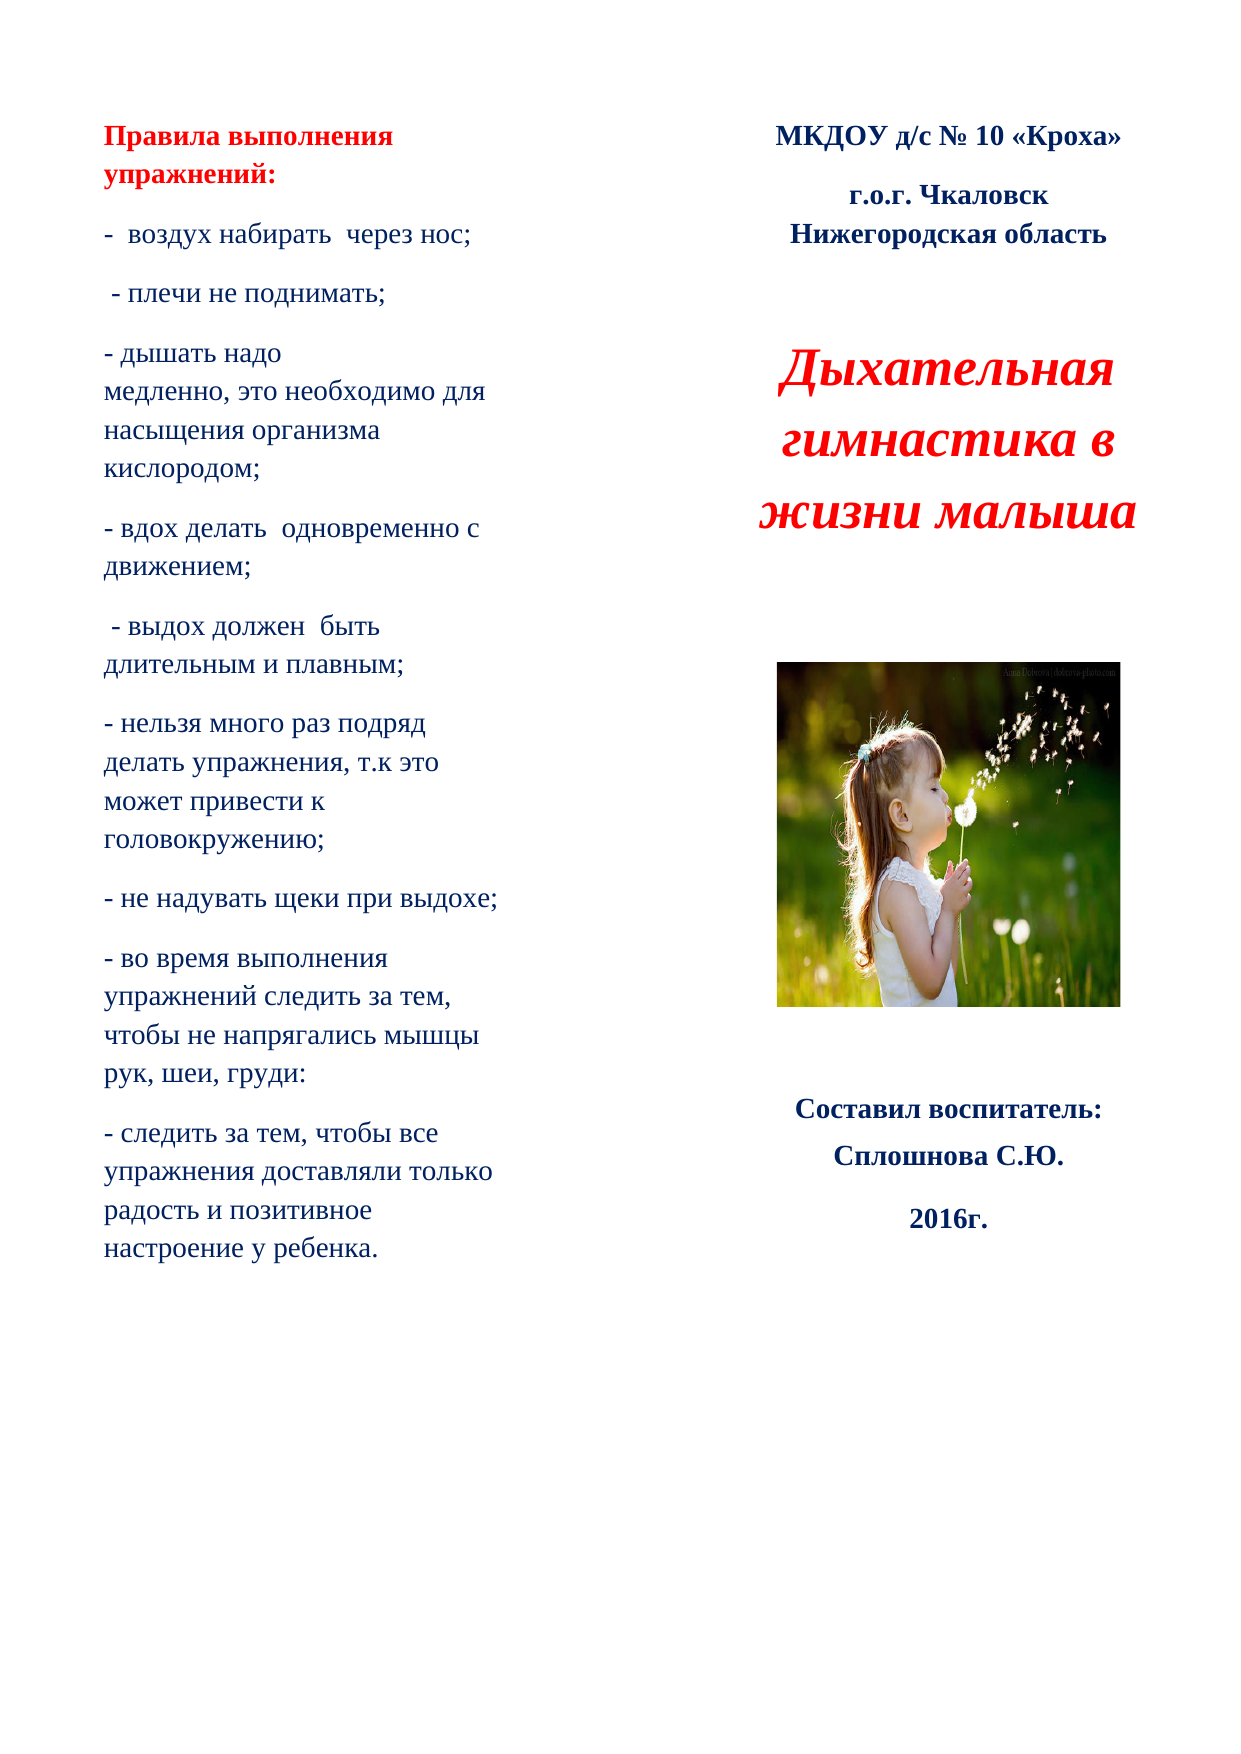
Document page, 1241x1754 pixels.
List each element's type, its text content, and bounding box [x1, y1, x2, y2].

text МКДОУ д/c № 10 «Кроха» [746, 118, 1152, 152]
text - нельзя много раз подряд делать упражнения, т.к это может привести к головокружению; [103, 706, 509, 855]
text Составил воспитатель: Сплошнова С.Ю. [746, 1091, 1152, 1174]
text Дыхательная гимнастика в жизни малыша [746, 335, 1152, 540]
text - дышать надо медленно, это необходимо для насыщения организма кислородом; [103, 335, 509, 484]
text - плечи не поднимать; [103, 275, 509, 309]
text Правила выполнения упражнений: [103, 118, 509, 190]
text - вдох делать одновременно с движением; [103, 510, 509, 582]
text - выдох должен быть длительным и плавным; [103, 608, 509, 680]
text - воздух набирать через нос; [103, 216, 509, 249]
text - во время выполнения упражнений следить за тем, чтобы не напрягались мышцы рук, шеи, груди: [103, 940, 509, 1089]
text 2016г. [746, 1201, 1152, 1235]
text г.о.г. Чкаловск Нижегородская область [746, 177, 1152, 249]
picture [776, 662, 1121, 1007]
text - не надувать щеки при выдохе; [103, 881, 509, 914]
text - следить за тем, чтобы все упражнения доставляли только радость и позитивное настроение у ребенка. [103, 1115, 509, 1264]
